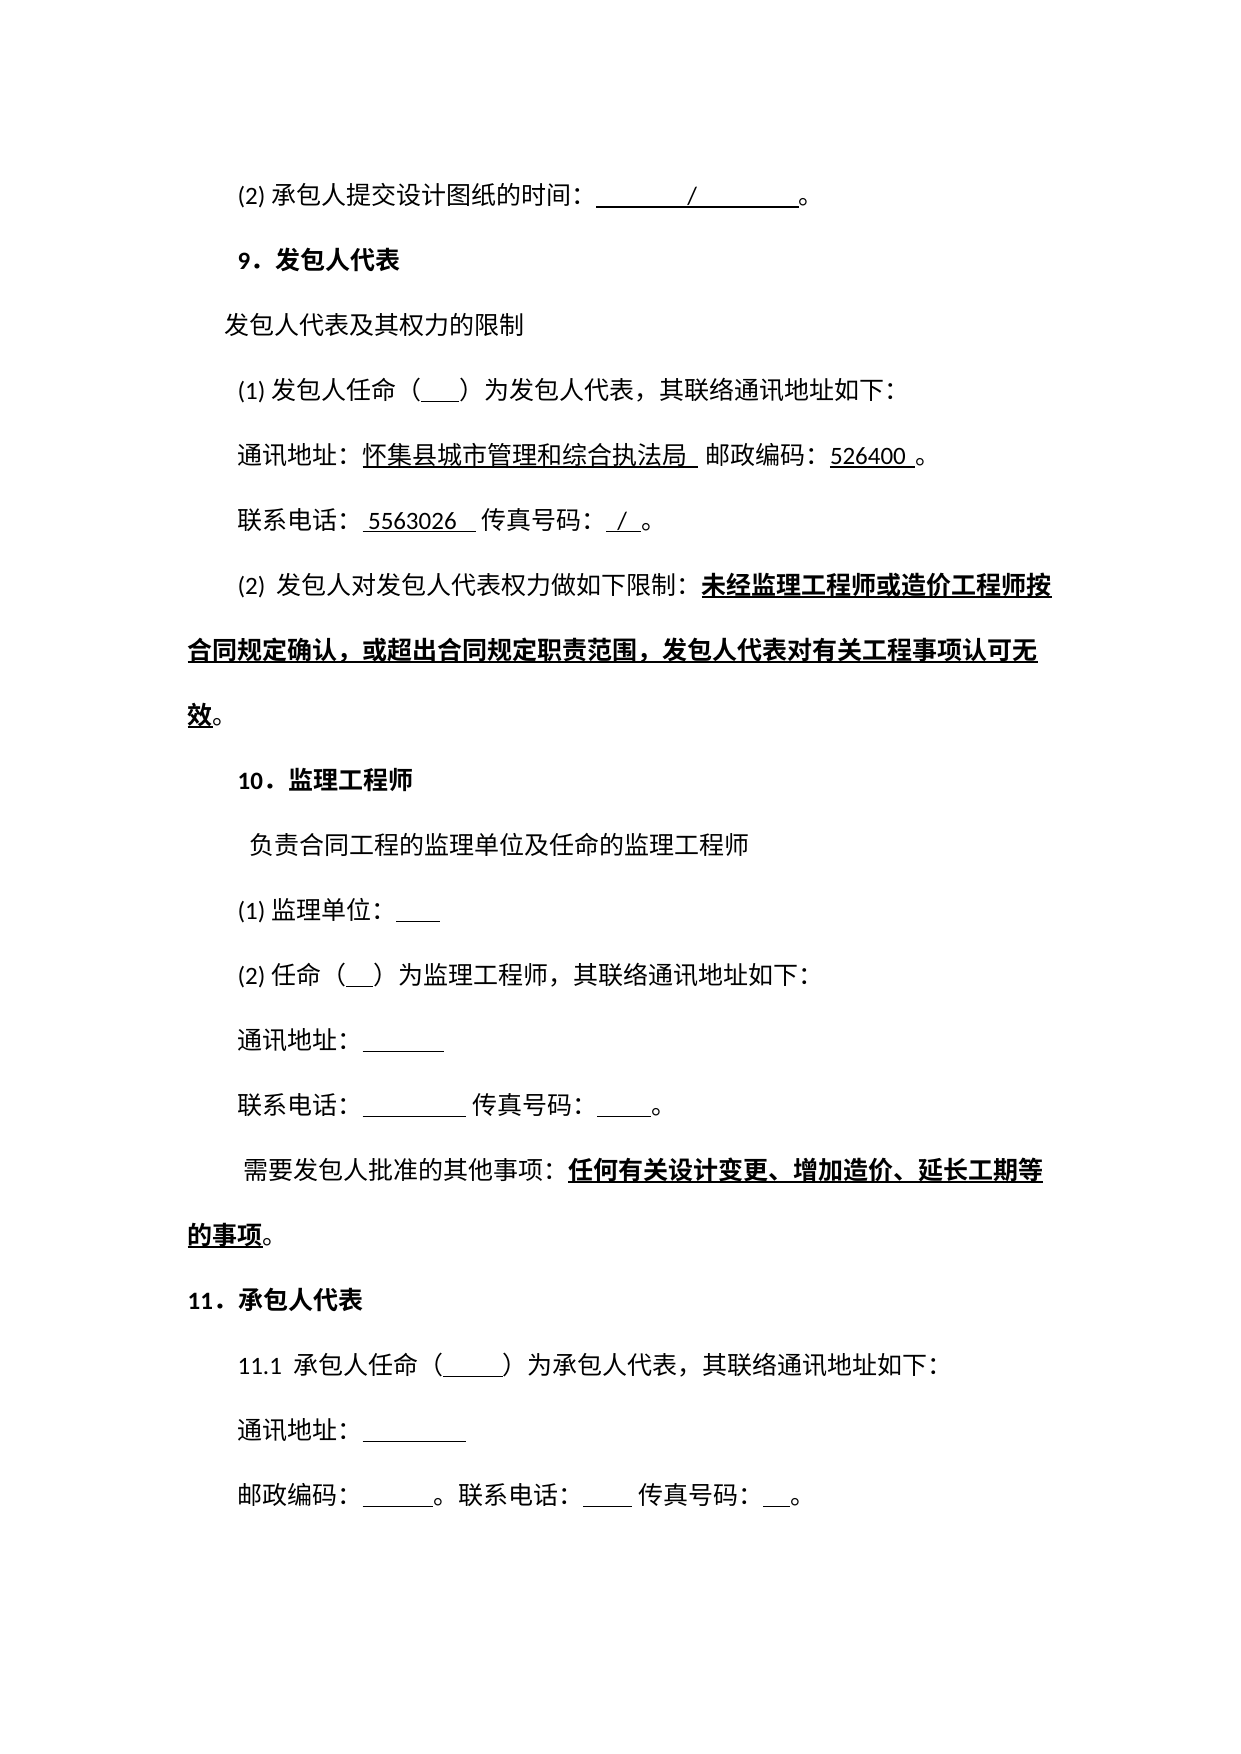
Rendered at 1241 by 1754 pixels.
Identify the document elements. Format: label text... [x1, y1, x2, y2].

text 11．承包人代表 [187, 1267, 1053, 1332]
text (2) 任命（ ）为监理工程师，其联络通讯地址如下： [187, 942, 1053, 1007]
text (1) 监理单位： [187, 877, 1053, 942]
text 联系电话： 传真号码： 。 [187, 1072, 1053, 1137]
text (2) 承包人提交设计图纸的时间： / 。 [187, 162, 1053, 227]
text 9．发包人代表 [187, 227, 1053, 292]
text 邮政编码： 。联系电话： 传真号码： 。 [187, 1462, 1053, 1527]
text 发包人代表及其权力的限制 [187, 292, 1053, 357]
text 11.1 承包人任命（ ）为承包人代表，其联络通讯地址如下： [187, 1332, 1053, 1397]
text 联系电话： 5563026 传真号码： / 。 [187, 487, 1053, 552]
text 10．监理工程师 [187, 747, 1053, 812]
text 需要发包人批准的其他事项：任何有关设计变更、增加造价、延长工期等的事项。 [187, 1137, 1053, 1267]
text 通讯地址： [187, 1007, 1053, 1072]
text 负责合同工程的监理单位及任命的监理工程师 [187, 812, 1053, 877]
text (1) 发包人任命（ ）为发包人代表，其联络通讯地址如下： [187, 357, 1053, 422]
text 通讯地址：怀集县城市管理和综合执法局 邮政编码：526400 。 [187, 422, 1053, 487]
text 通讯地址： [187, 1397, 1053, 1462]
text (2) 发包人对发包人代表权力做如下限制：未经监理工程师或造价工程师按合同规定确认，或超出合同规定职责范围，发包人代表对有关工程事项认可无效。 [187, 552, 1053, 747]
